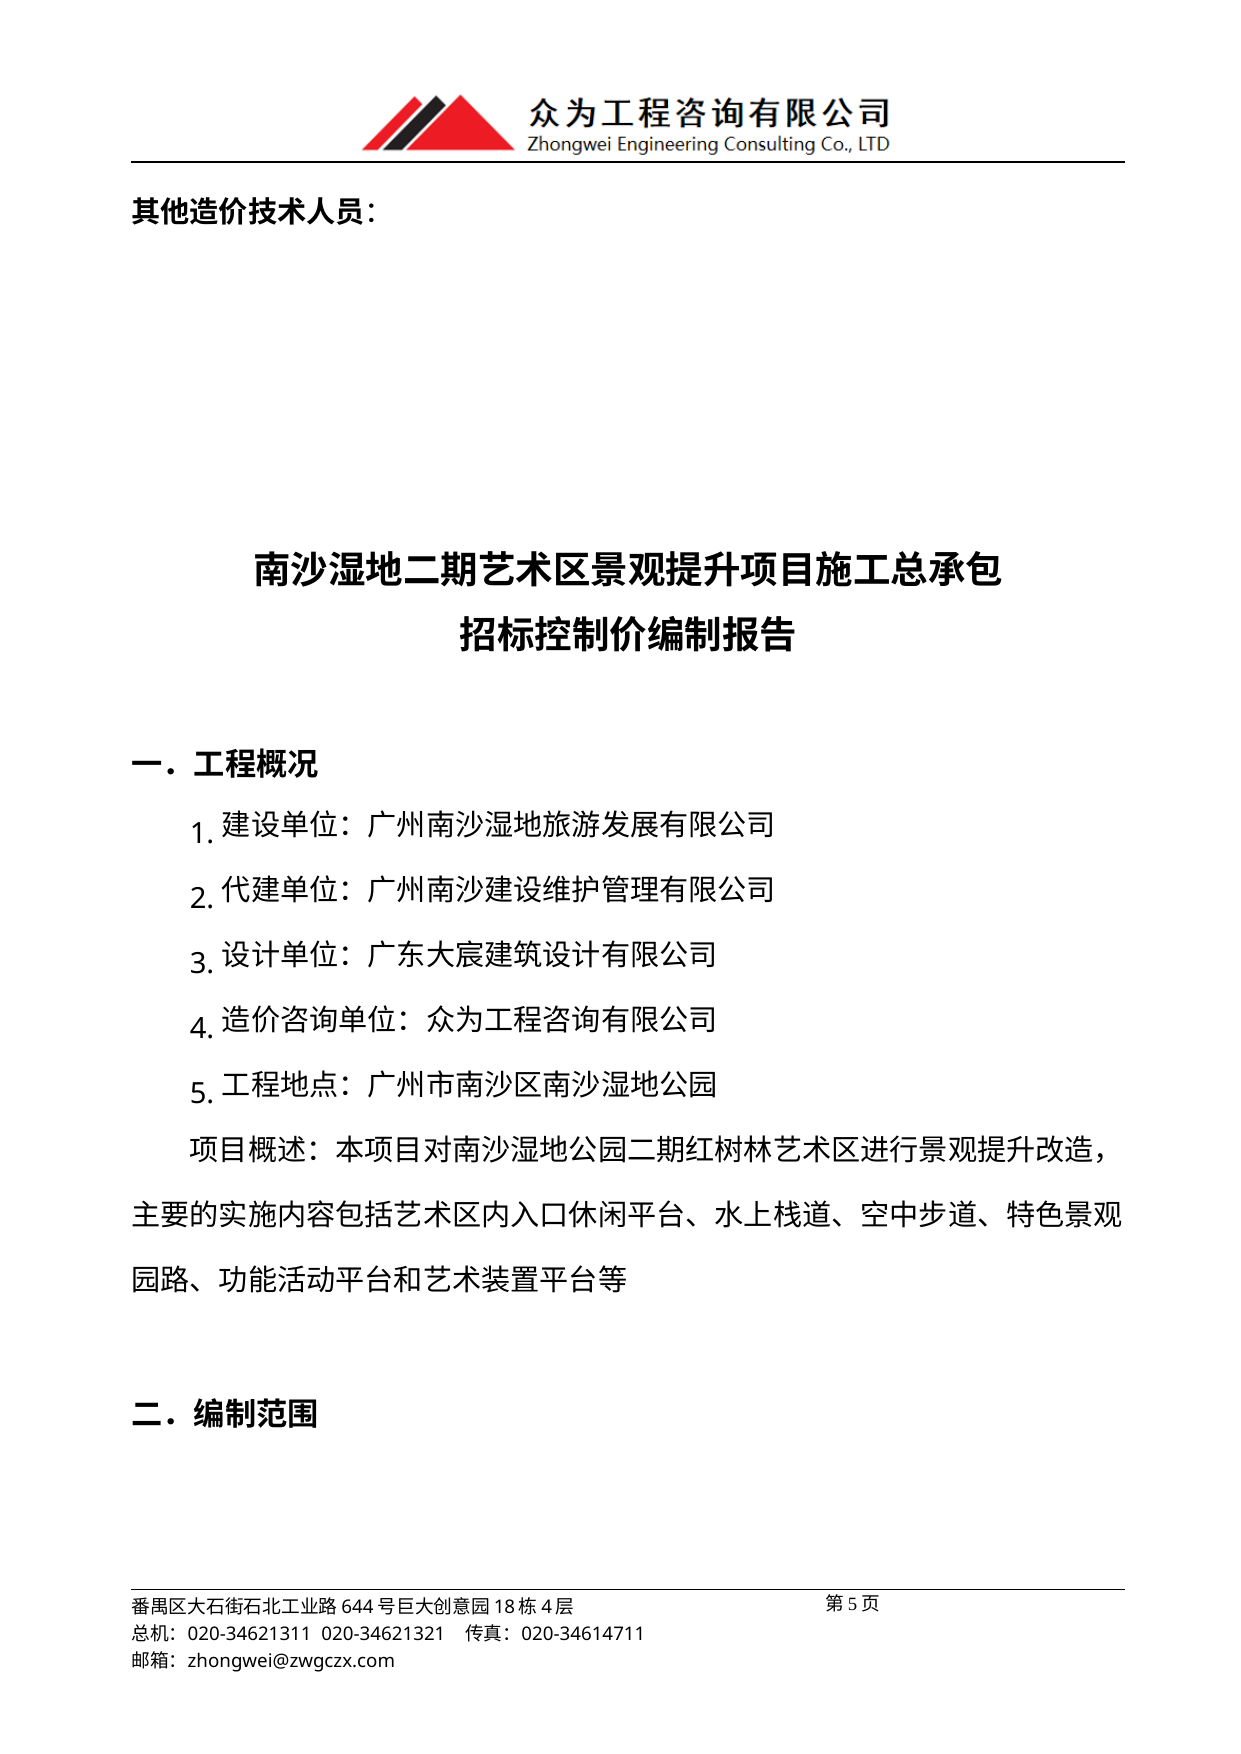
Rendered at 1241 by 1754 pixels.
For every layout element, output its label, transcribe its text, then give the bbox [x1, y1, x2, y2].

list 代建单位：广州南沙建设维护管理有限公司 [131, 859, 1125, 924]
text 其他造价技术人员： [131, 177, 1125, 242]
text 招标控制价编制报告 [131, 599, 1125, 664]
text 一．工程概况 [131, 729, 1125, 794]
list 造价咨询单位：众为工程咨询有限公司 [131, 989, 1125, 1054]
text 项目概述：本项目对南沙湿地公园二期红树林艺术区进行景观提升改造，主要的实施内容包括艺术区内入口休闲平台、水上栈道、空中步道、特色景观园路、功能活动平台和艺术装置平台等 [131, 1119, 1125, 1314]
list 建设单位：广州南沙湿地旅游发展有限公司 [131, 794, 1125, 859]
list 设计单位：广东大宸建筑设计有限公司 [131, 924, 1125, 989]
list 编制范围 [131, 1379, 1125, 1444]
list 工程地点：广州市南沙区南沙湿地公园 [131, 1054, 1125, 1119]
text 南沙湿地二期艺术区景观提升项目施工总承包 [131, 534, 1125, 599]
picture [353, 88, 903, 159]
